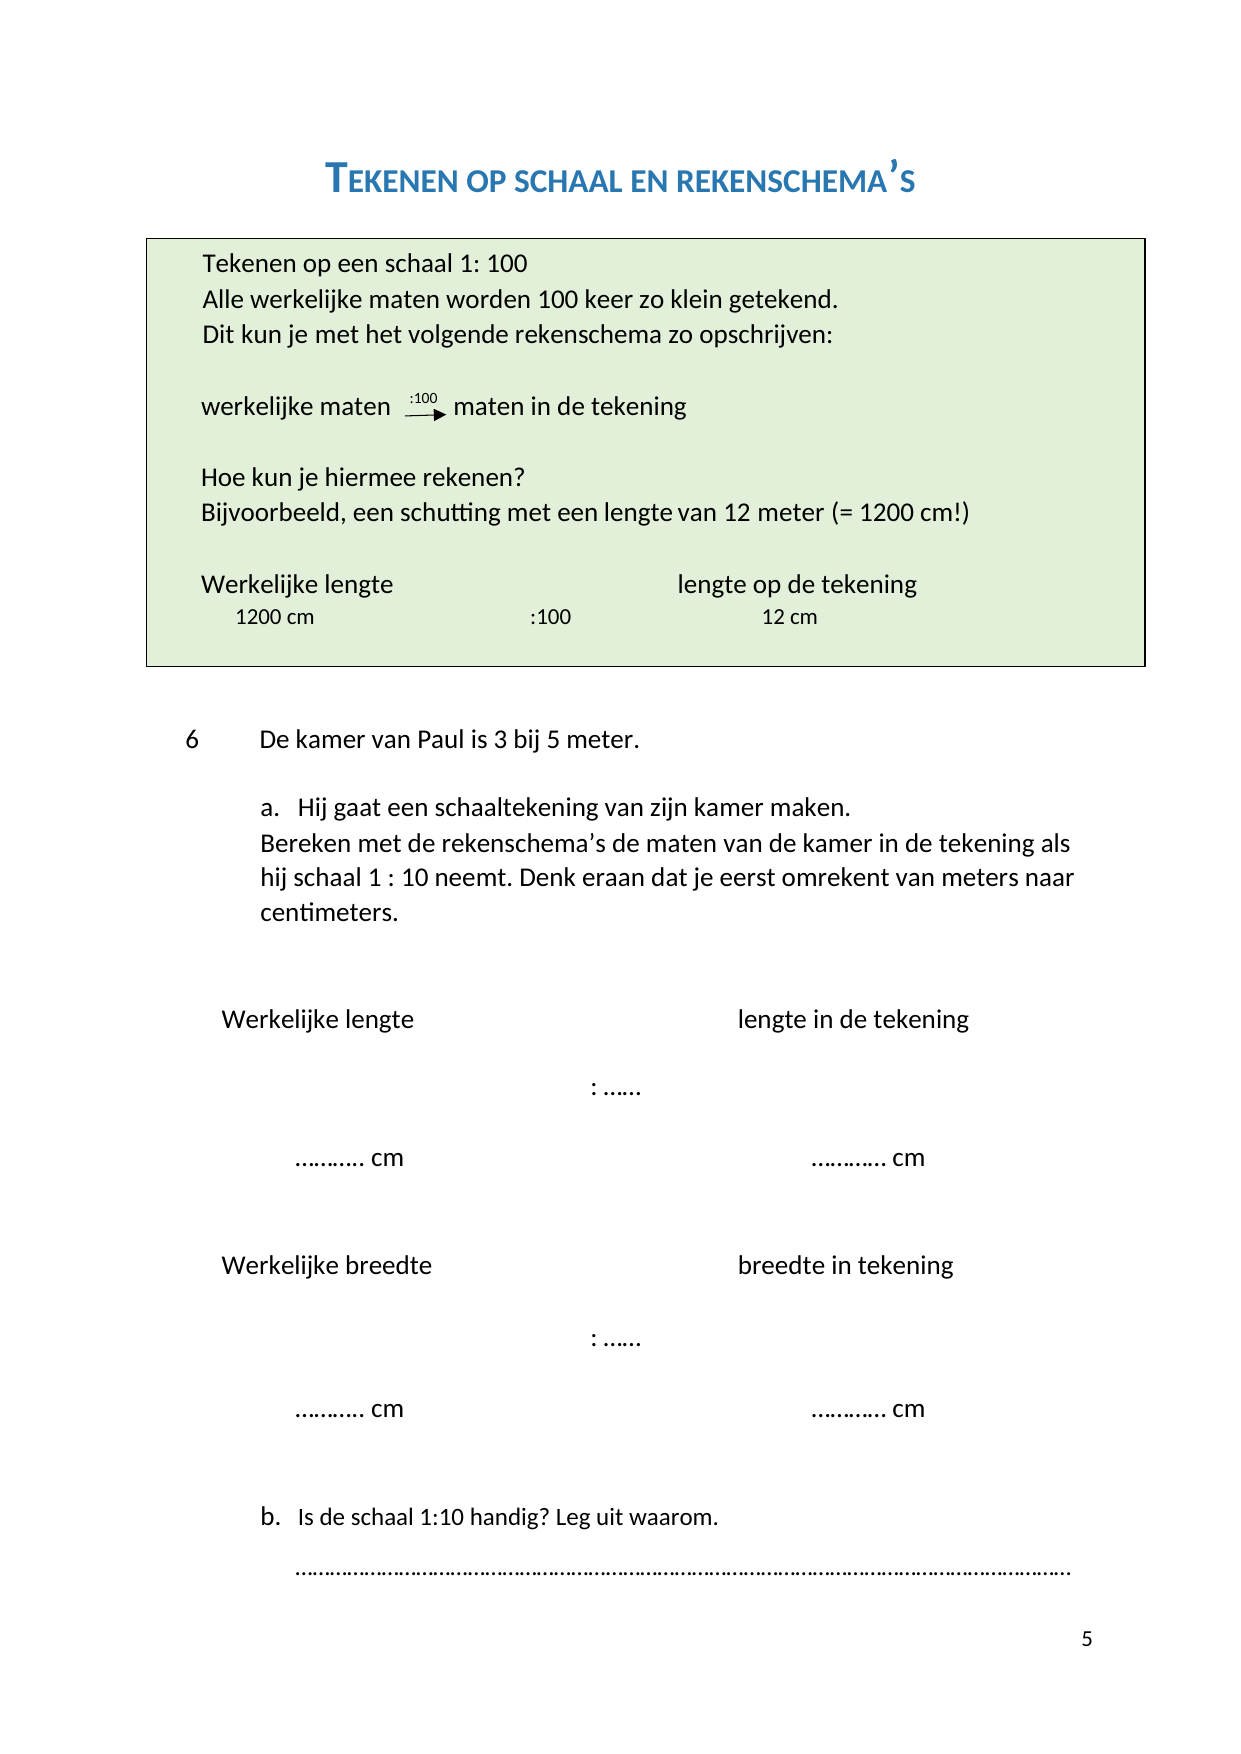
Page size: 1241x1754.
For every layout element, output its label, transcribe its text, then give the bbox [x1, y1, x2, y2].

text TEKENEN OP SCHAAL EN REKENSCHEMA’S [148, 148, 1093, 203]
text ……………………………………………………………………………………………………………………… [295, 1551, 1093, 1582]
text ……….. cm ………… cm [221, 1391, 1093, 1424]
text Werkelijke lengte lengte in de tekening [221, 1002, 1093, 1035]
text ……….. cm ………… cm [221, 1141, 1093, 1174]
list De kamer van Paul is 3 bij 5 meter. [185, 722, 1093, 755]
text : …… [516, 1069, 1093, 1102]
list Hij gaat een schaaltekening van zijn kamer maken. [260, 790, 1093, 823]
list Is de schaal 1:10 handig? Leg uit waarom. [260, 1499, 1093, 1532]
text Werkelijke breedte breedte in tekening [221, 1248, 1093, 1281]
text : …… [221, 1320, 1093, 1353]
text Bereken met de rekenschema’s de maten van de kamer in de tekening als hij schaal 1 : 10 neemt. Denk eraan dat je eerst omrekent van meters naar centimeters. [260, 826, 1093, 928]
